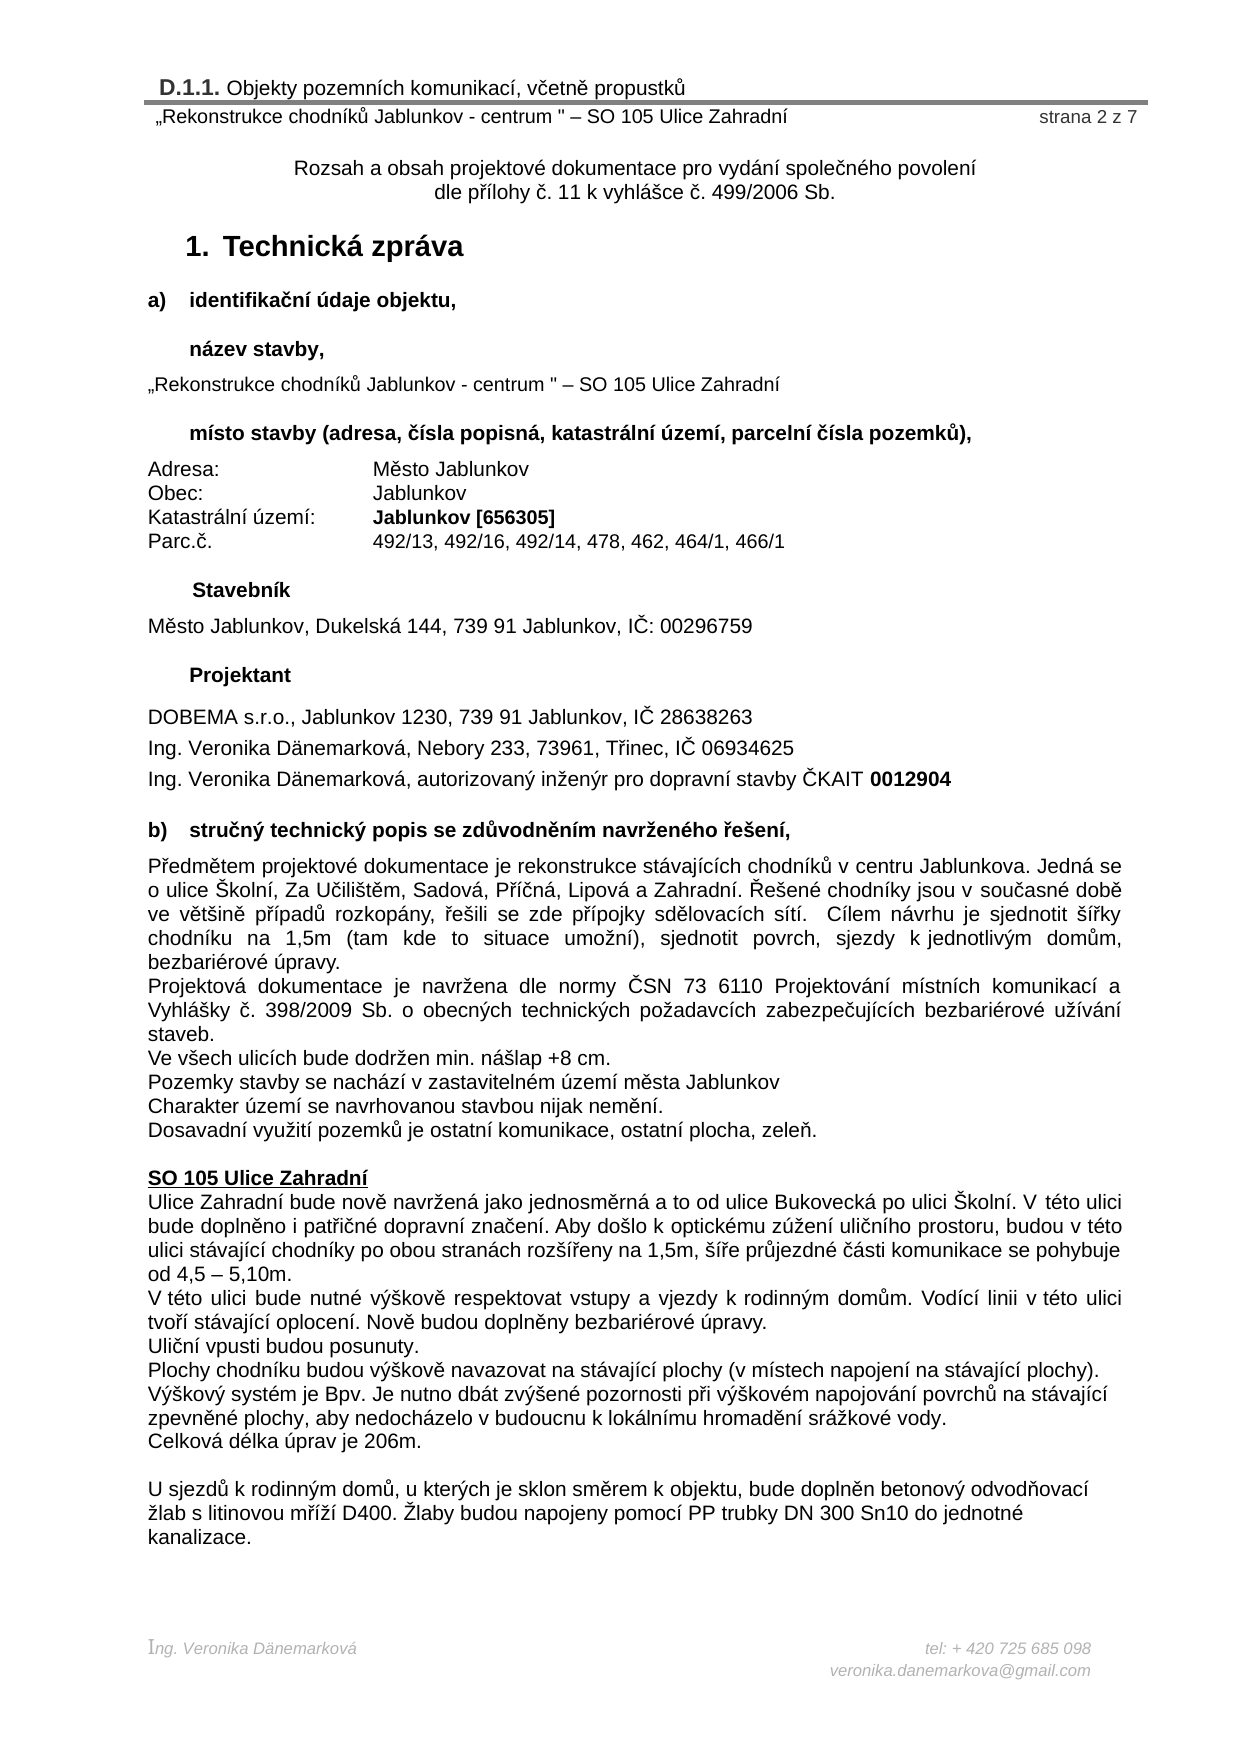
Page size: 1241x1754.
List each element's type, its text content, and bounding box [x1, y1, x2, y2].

text Ve všech ulicích bude dodržen min. nášlap +8 cm. [148, 1046, 1122, 1070]
text Uliční vpusti budou posunuty. [148, 1333, 1122, 1357]
text Předmětem projektové dokumentace je rekonstrukce stávajících chodníků v centru Jablunkova. Jedná se o ulice Školní, Za Učilištěm, Sadová, Příčná, Lipová a Zahradní. Řešené chodníky jsou v současné době ve většině případů rozkopány, řešili se zde přípojky sdělovacích sítí. Cílem návrhu je sjednotit šířky chodníku na 1,5m (tam kde to situace umožní), sjednotit povrch, sjezdy k jednotlivým domům, bezbariérové úpravy. [148, 854, 1122, 974]
text Projektová dokumentace je navržena dle normy ČSN 73 6110 Projektování místních komunikací a Vyhlášky č. 398/2009 Sb. o obecných technických požadavcích zabezpečujících bezbariérové užívání staveb. [148, 974, 1122, 1046]
text Celková délka úprav je 206m. [148, 1429, 1122, 1453]
text Město Jablunkov, Dukelská 144, 739 91 Jablunkov, IČ: 00296759 [148, 614, 1122, 638]
text Dosavadní využití pozemků je ostatní komunikace, ostatní plocha, zeleň. [148, 1118, 1122, 1142]
text U sjezdů k rodinným domů, u kterých je sklon směrem k objektu, bude doplněn betonový odvodňovací žlab s litinovou mříží D400. Žlaby budou napojeny pomocí PP trubky DN 300 Sn10 do jednotné kanalizace. [148, 1477, 1122, 1549]
subtitle identifikační údaje objektu, [148, 287, 1122, 311]
text „Rekonstrukce chodníků Jablunkov - centrum " – SO 105 Ulice Zahradní [148, 373, 1122, 396]
subtitle Projektant [189, 663, 1122, 687]
text Ing. Veronika Dänemarková, Nebory 233, 73961, Třinec, IČ 06934625 [148, 731, 1122, 762]
subtitle stručný technický popis se zdůvodněním navrženého řešení, [148, 818, 1122, 842]
subtitle název stavby, [189, 336, 1122, 360]
text Charakter území se navrhovanou stavbou nijak nemění. [148, 1094, 1122, 1118]
text Rozsah a obsah projektové dokumentace pro vydání společného povolení [148, 156, 1122, 180]
text V této ulici bude nutné výškově respektovat vstupy a vjezdy k rodinným domům. Vodící linii v této ulici tvoří stávající oplocení. Nově budou doplněny bezbariérové úpravy. [148, 1286, 1122, 1333]
text SO 105 Ulice Zahradní [148, 1166, 1122, 1190]
text Parc.č. 492/13, 492/16, 492/14, 478, 462, 464/1, 466/1 [148, 529, 1122, 553]
text Ulice Zahradní bude nově navržená jako jednosměrná a to od ulice Bukovecká po ulici Školní. V této ulici bude doplněno i patřičné dopravní značení. Aby došlo k optickému zúžení uličního prostoru, budou v této ulici stávající chodníky po obou stranách rozšířeny na 1,5m, šíře průjezdné části komunikace se pohybuje od 4,5 – 5,10m. [148, 1190, 1122, 1286]
text Plochy chodníku budou výškově navazovat na stávající plochy (v místech napojení na stávající plochy). Výškový systém je Bpv. Je nutno dbát zvýšené pozornosti při výškovém napojování povrchů na stávající zpevněné plochy, aby nedocházelo v budoucnu k lokálnímu hromadění srážkové vody. [148, 1357, 1122, 1429]
text Ing. Veronika Dänemarková, autorizovaný inženýr pro dopravní stavby ČKAIT 0012904 [148, 762, 1122, 793]
text DOBEMA s.r.o., Jablunkov 1230, 739 91 Jablunkov, IČ 28638263 [148, 700, 1122, 731]
text Adresa: Město Jablunkov [148, 457, 1122, 481]
text dle přílohy č. 11 k vyhlášce č. 499/2006 Sb. [148, 180, 1122, 204]
text Pozemky stavby se nachází v zastavitelném území města Jablunkov [148, 1070, 1122, 1094]
text Obec: Jablunkov [148, 481, 1122, 505]
subtitle místo stavby (adresa, čísla popisná, katastrální území, parcelní čísla pozemků), [189, 421, 1122, 444]
text Katastrální území: Jablunkov [656305] [148, 505, 1122, 529]
subtitle Stavebník [192, 578, 1122, 602]
subtitle Technická zpráva [185, 229, 1122, 262]
